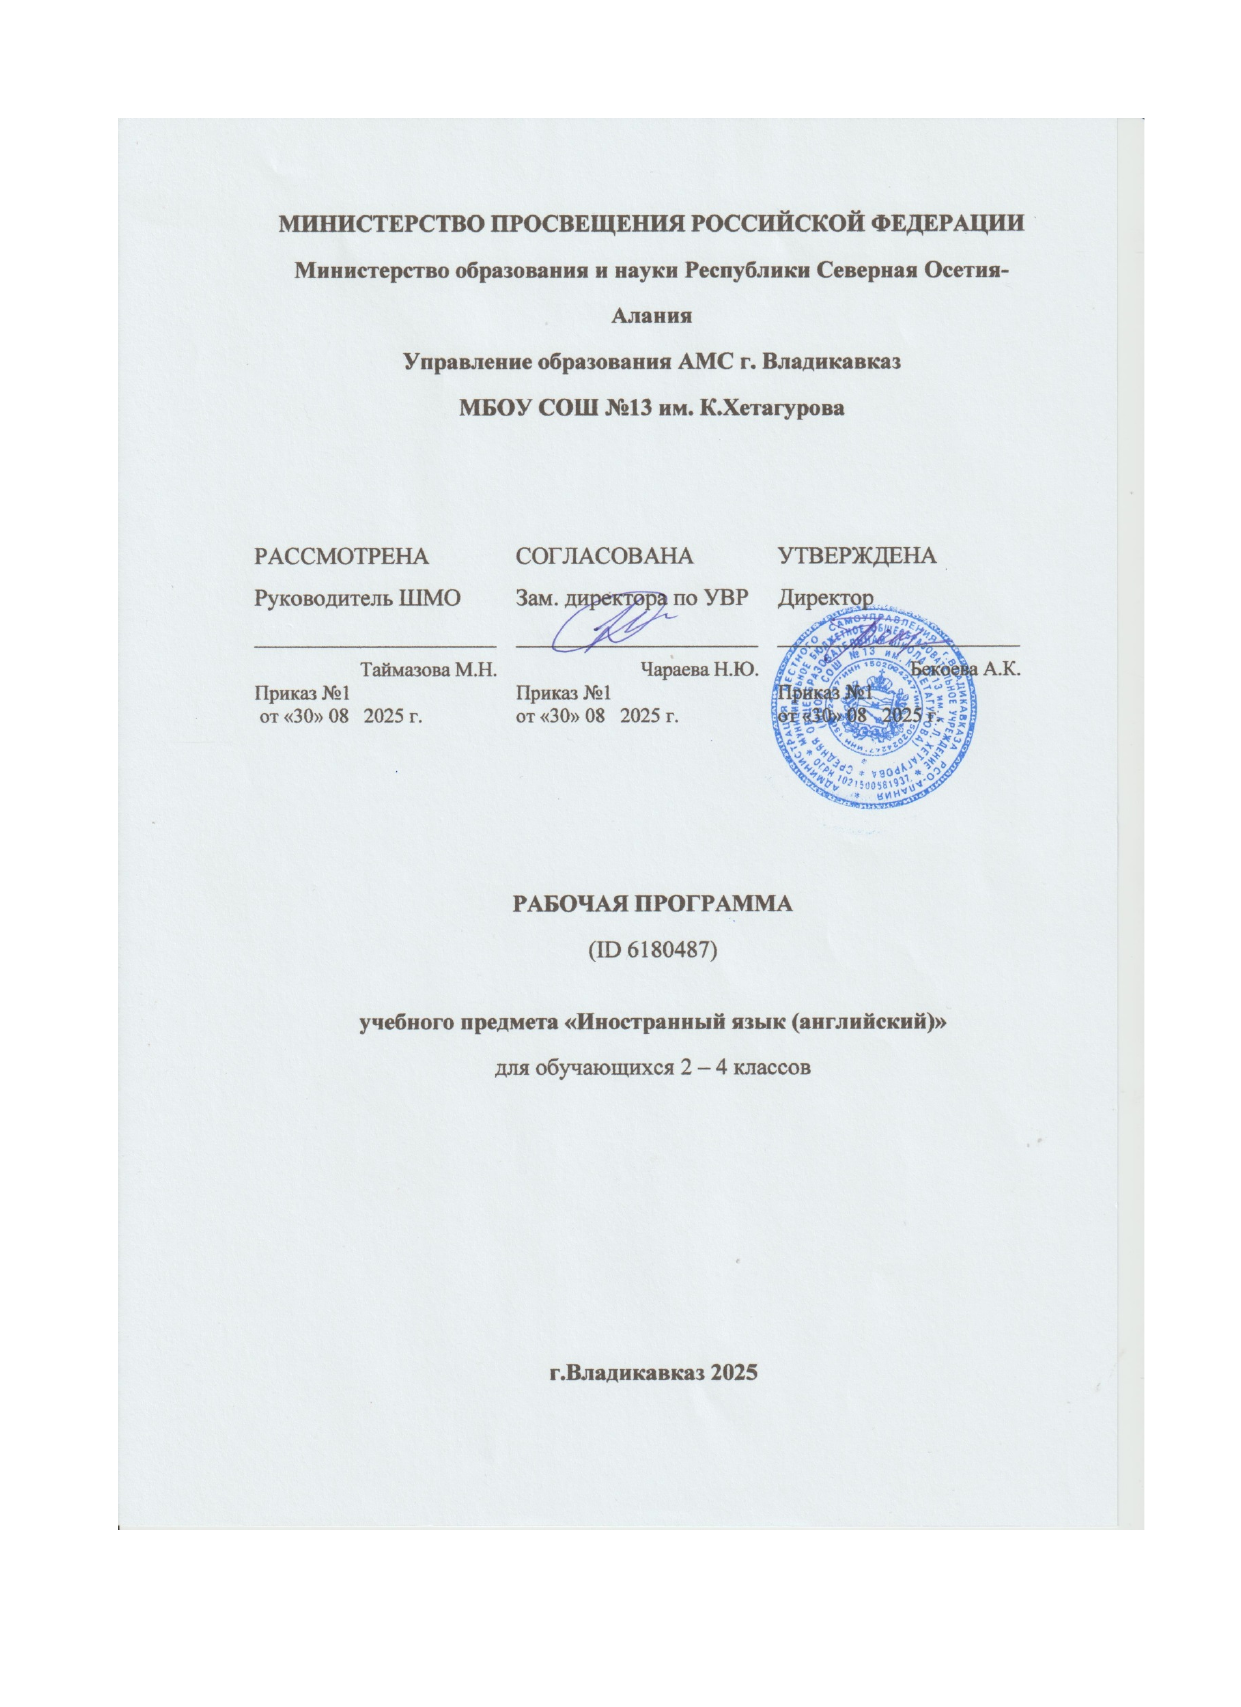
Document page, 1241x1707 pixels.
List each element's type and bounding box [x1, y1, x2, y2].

picture [118, 118, 1145, 1530]
